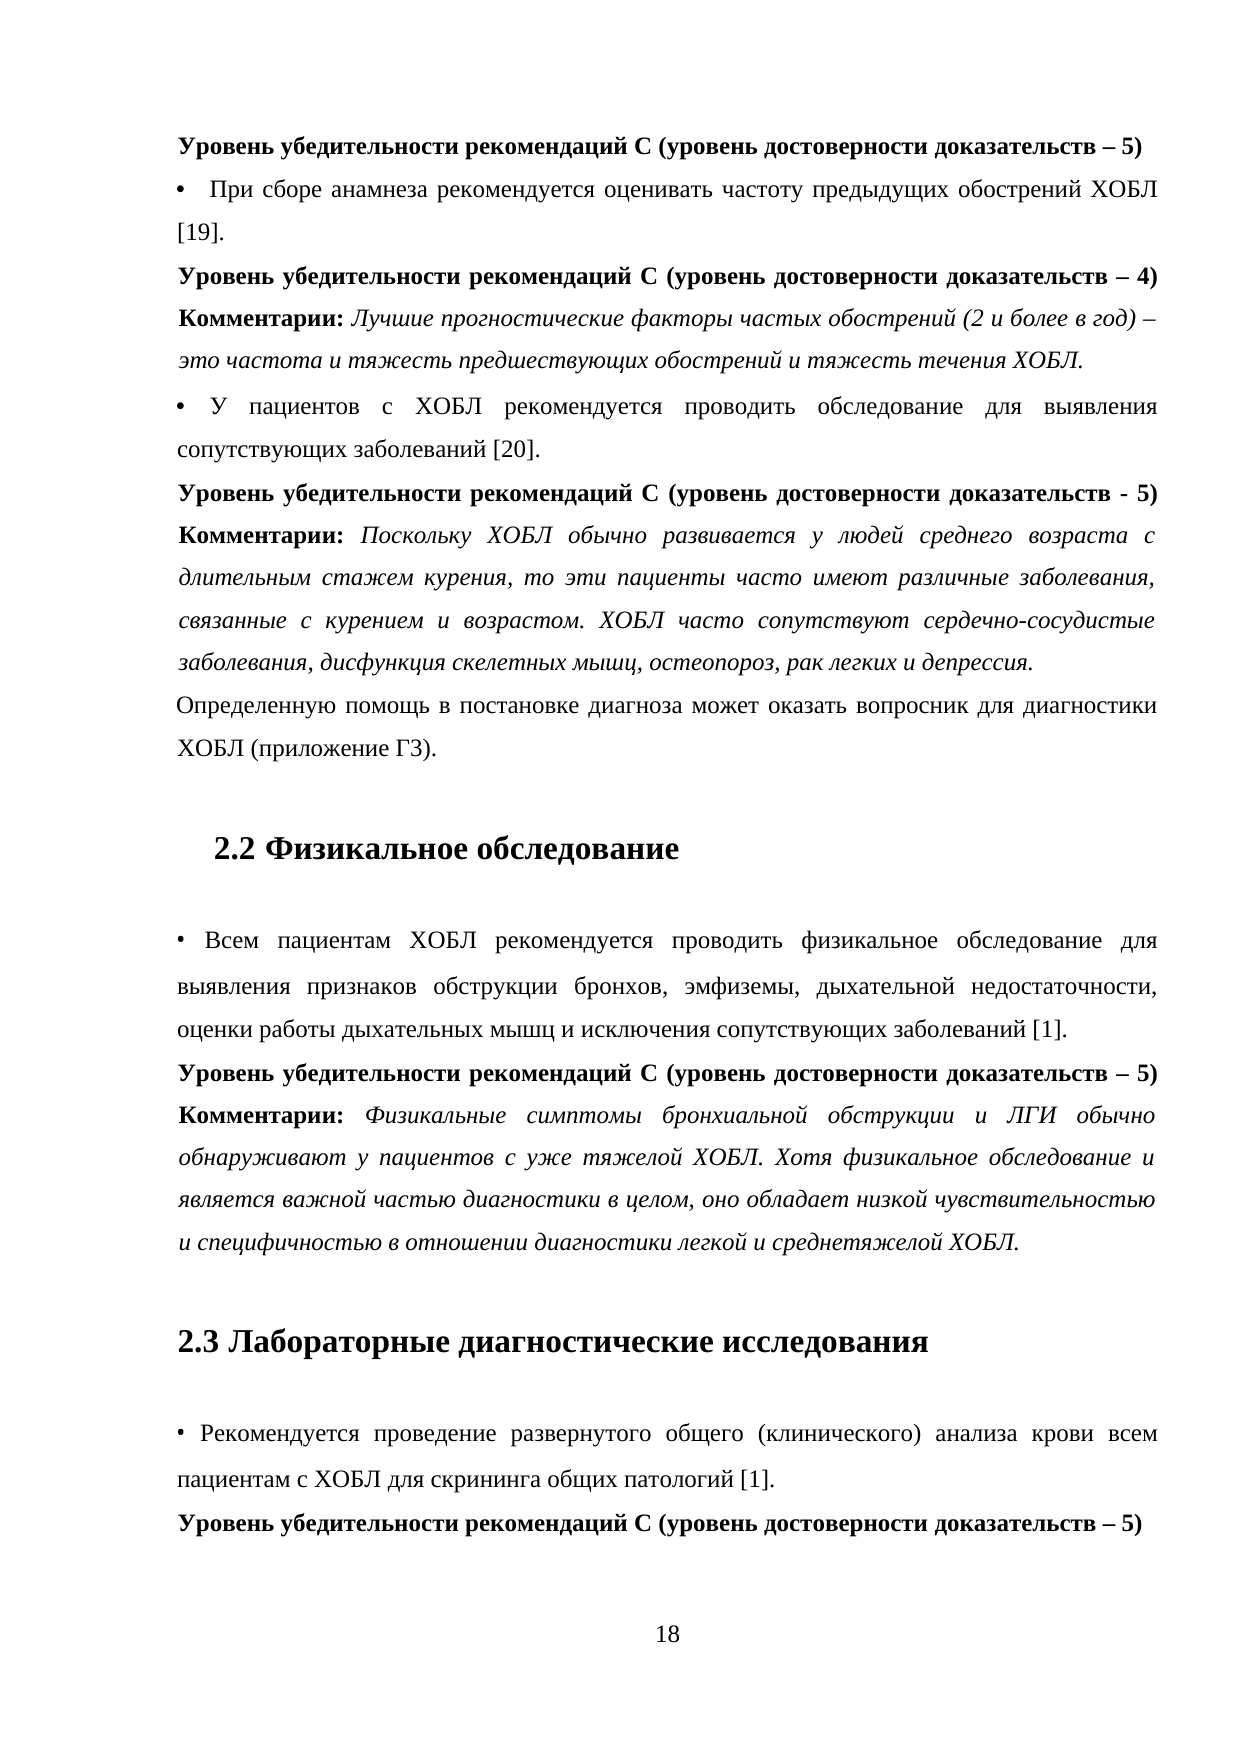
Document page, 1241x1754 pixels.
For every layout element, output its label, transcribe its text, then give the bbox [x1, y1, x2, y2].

subtitle 2.3 Лабораторные диагностические исследования [177, 1321, 1214, 1359]
text Уровень убедительности рекомендаций С (уровень достоверности доказательств - 5) Комментарии: Поскольку ХОБЛ обычно развивается у людей среднего возраста с длительным стажем курения, то эти пациенты часто имеют различные заболевания, связанные с курением и возрастом. ХОБЛ часто сопутствуют сердечно-сосудистые заболевания, дисфункция скелетных мышц, остеопороз, рак легких и депрессия. [177, 478, 1158, 676]
text Уровень убедительности рекомендаций С (уровень достоверности доказательств – 5) Комментарии: Физикальные симптомы бронхиальной обструкции и ЛГИ обычно обнаруживают у пациентов с уже тяжелой ХОБЛ. Хотя физикальное обследование и является важной частью диагностики в целом, оно обладает низкой чувствительностью и специфичностью в отношении диагностики легкой и среднетяжелой ХОБЛ. [177, 1058, 1158, 1256]
subtitle Уровень убедительности рекомендаций С (уровень достоверности доказательств – 5) [177, 131, 1159, 160]
subtitle 2.2 Физикальное обследование [214, 828, 1214, 867]
list При сборе анамнеза рекомендуется оценивать частоту предыдущих обострений ХОБЛ [19]. [176, 174, 1158, 246]
text • Рекомендуется проведение развернутого общего (клинического) анализа крови всем пациентам c ХОБЛ для скрининга общих патологий [1]. [176, 1415, 1158, 1492]
text • Всем пациентам ХОБЛ рекомендуется проводить физикальное обследование для выявления признаков обструкции бронхов, эмфиземы, дыхательной недостаточности, оценки работы дыхательных мышц и исключения сопутствующих заболеваний [1]. [176, 922, 1158, 1043]
text Уровень убедительности рекомендаций С (уровень достоверности доказательств – 4) Комментарии: Лучшие прогностические факторы частых обострений (2 и более в год) – это частота и тяжесть предшествующих обострений и тяжесть течения ХОБЛ. [177, 261, 1158, 374]
list У пациентов с ХОБЛ рекомендуется проводить обследование для выявления сопутствующих заболеваний [20]. [176, 391, 1158, 463]
text Определенную помощь в постановке диагноза может оказать вопросник для диагностики ХОБЛ (приложение Г3). [176, 690, 1158, 762]
text Уровень убедительности рекомендаций С (уровень достоверности доказательств – 5) [177, 1508, 1159, 1536]
